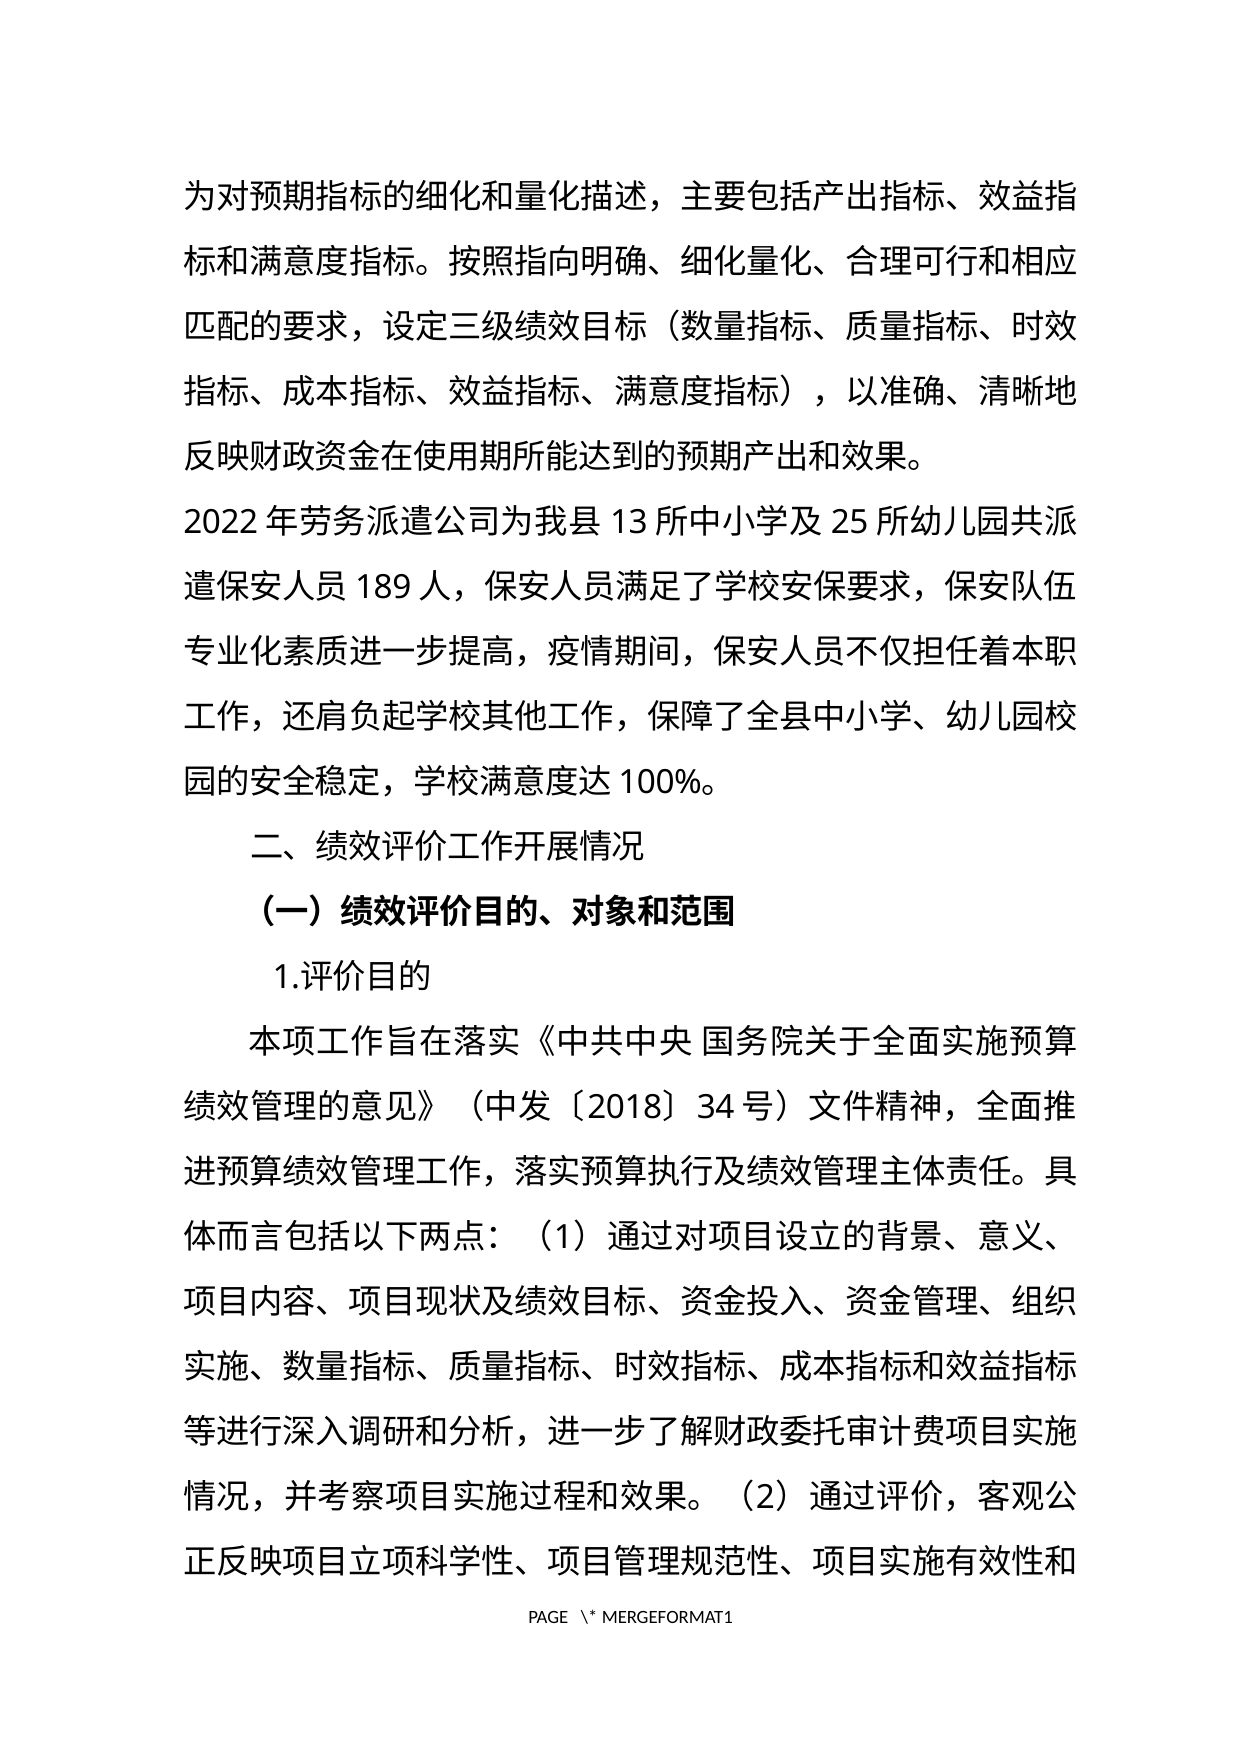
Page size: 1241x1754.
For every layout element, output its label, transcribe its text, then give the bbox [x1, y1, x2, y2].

text 1.评价目的 [249, 942, 1078, 1007]
text （一）绩效评价目的、对象和范围 [183, 877, 1078, 942]
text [183, 1007, 1078, 1592]
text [183, 162, 1078, 812]
text 二、绩效评价工作开展情况 [183, 812, 1078, 877]
